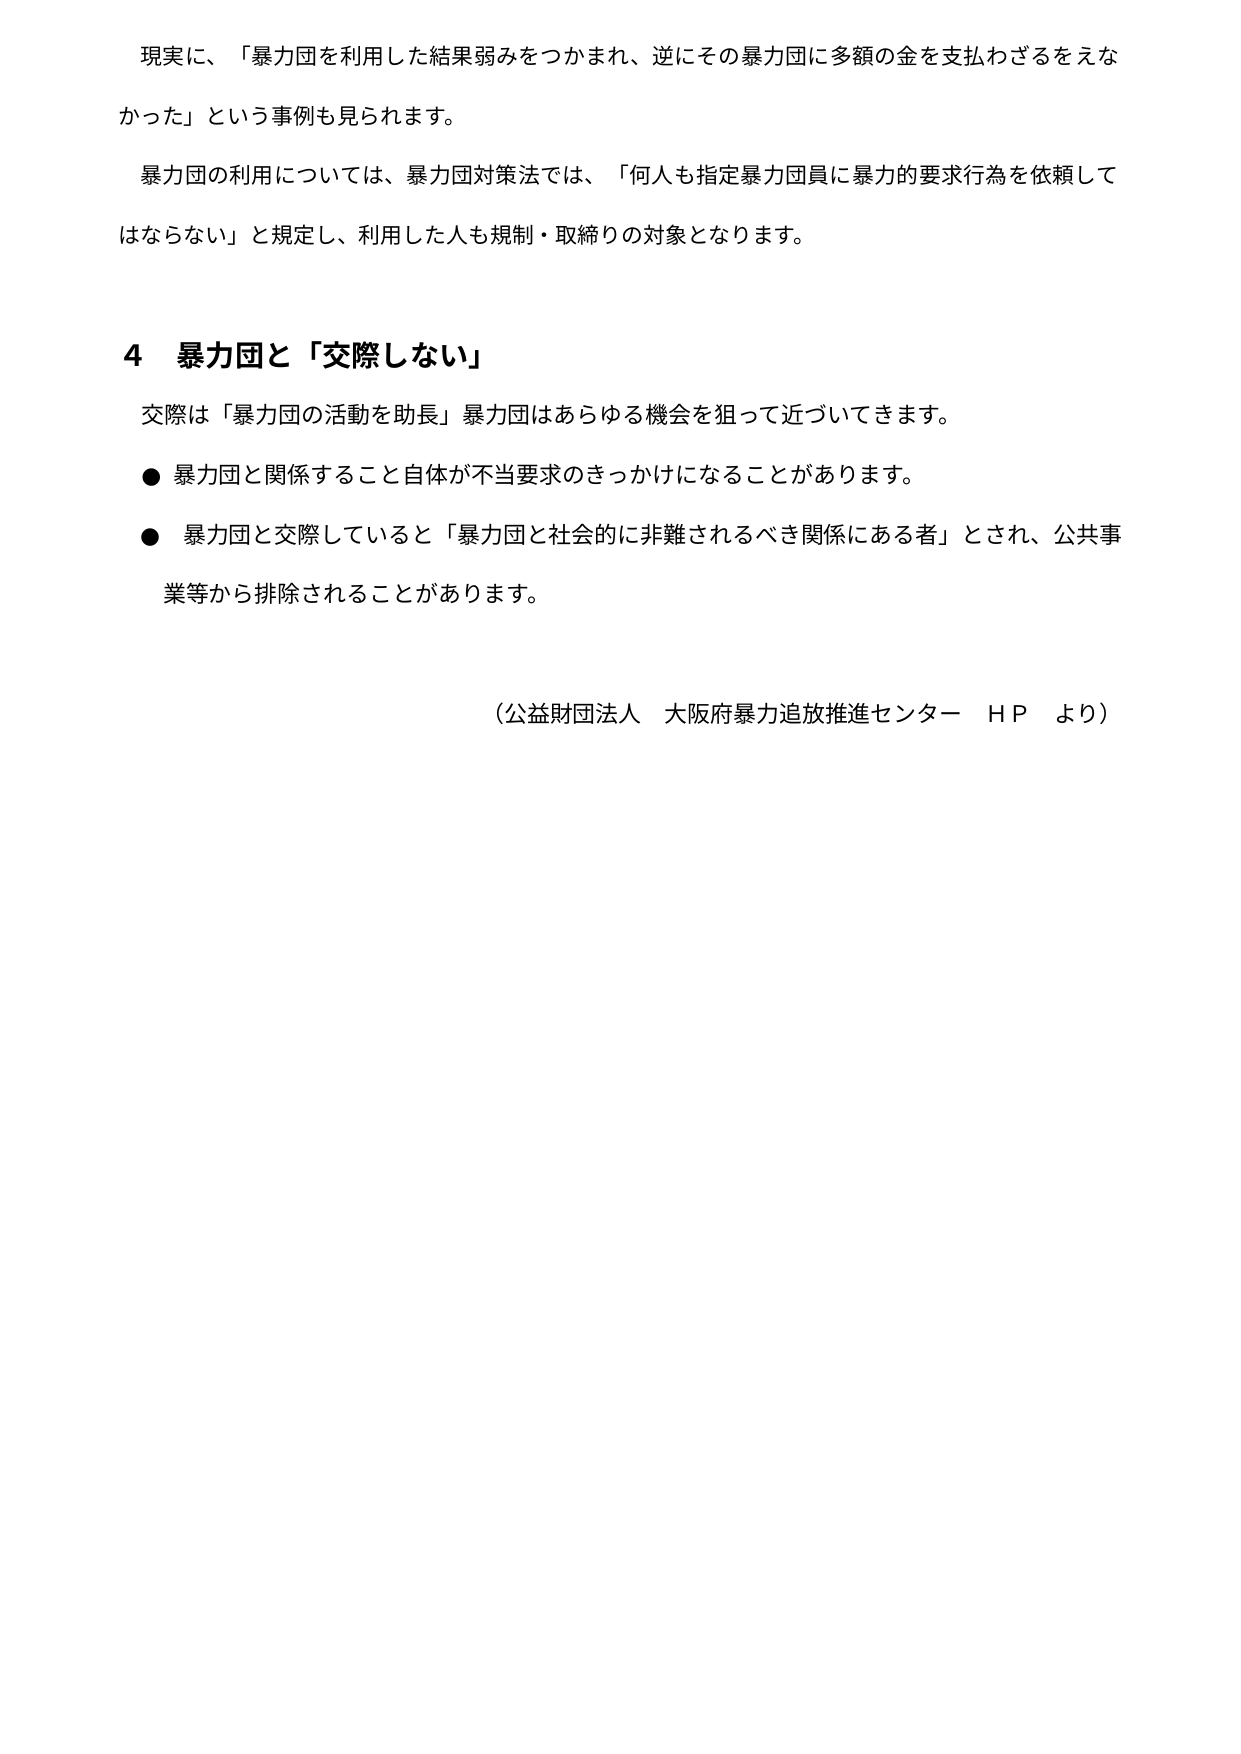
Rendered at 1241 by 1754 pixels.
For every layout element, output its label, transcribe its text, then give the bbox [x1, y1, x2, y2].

text （公益財団法人 大阪府暴力追放推進センター ＨＰ より） [118, 683, 1122, 742]
text ● 暴力団と関係すること自体が不当要求のきっかけになることがあります。 [118, 443, 1122, 503]
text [118, 25, 1122, 264]
text ４ 暴力団と「交際しない」 [118, 324, 1122, 384]
text 交際は「暴力団の活動を助長」暴力団はあらゆる機会を狙って近づいてきます。 [118, 384, 1122, 443]
text ● 暴力団と交際していると「暴力団と社会的に非難されるべき関係にある者」とされ、公共事業等から排除されることがあります。 [140, 503, 1122, 623]
